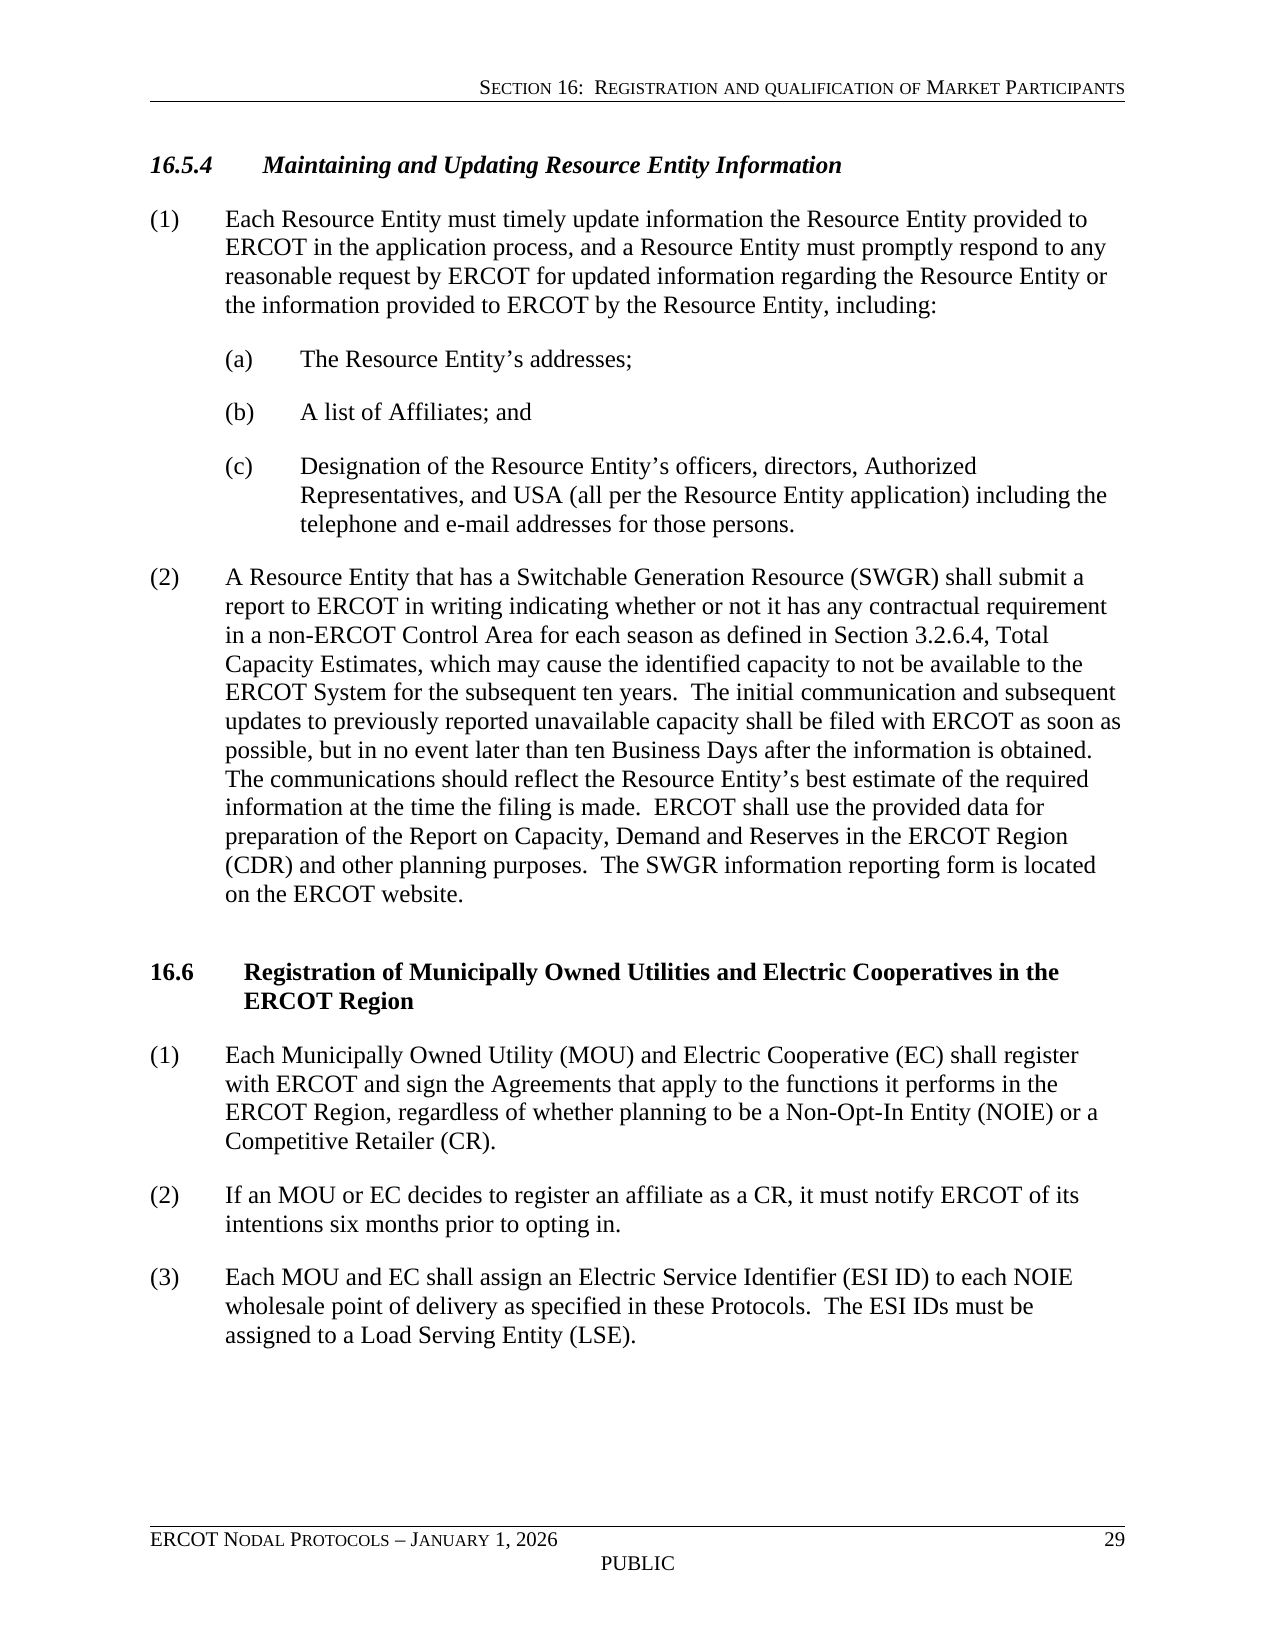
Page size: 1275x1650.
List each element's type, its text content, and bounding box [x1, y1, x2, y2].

text (1) Each Municipally Owned Utility (MOU) and Electric Cooperative (EC) shall register with ERCOT and sign the Agreements that apply to the functions it performs in the ERCOT Region, regardless of whether planning to be a Non-Opt-In Entity (NOIE) or a Competitive Retailer (CR). [150, 1040, 1125, 1155]
list (1) Each Resource Entity must timely update information the Resource Entity provided to ERCOT in the application process, and a Resource Entity must promptly respond to any reasonable request by ERCOT for updated information regarding the Resource Entity or the information provided to ERCOT by the Resource Entity, including: [150, 204, 1125, 319]
text (2) A Resource Entity that has a Switchable Generation Resource (SWGR) shall submit a report to ERCOT in writing indicating whether or not it has any contractual requirement in a non-ERCOT Control Area for each season as defined in Section 3.2.6.4, Total Capacity Estimates, which may cause the identified capacity to not be available to the ERCOT System for the subsequent ten years. The initial communication and subsequent updates to previously reported unavailable capacity shall be filed with ERCOT as soon as possible, but in no event later than ten Business Days after the information is obtained. The communications should reflect the Resource Entity’s best estimate of the required information at the time the filing is made. ERCOT shall use the provided data for preparation of the Report on Capacity, Demand and Reserves in the ERCOT Region (CDR) and other planning purposes. The SWGR information reporting form is located on the ERCOT website. [150, 562, 1125, 907]
text (2) If an MOU or EC decides to register an affiliate as a CR, it must notify ERCOT of its intentions six months prior to opting in. [150, 1180, 1125, 1237]
text (c) Designation of the Resource Entity’s officers, directors, Authorized Representatives, and USA (all per the Resource Entity application) including the telephone and e-mail addresses for those persons. [225, 451, 1125, 537]
list (b) A list of Affiliates; and [225, 397, 1125, 426]
text (3) Each MOU and EC shall assign an Electric Service Identifier (ESI ID) to each NOIE wholesale point of delivery as specified in these Protocols. The ESI IDs must be assigned to a Load Serving Entity (LSE). [150, 1262, 1125, 1349]
text 16.5.4 Maintaining and Updating Resource Entity Information [150, 150, 1125, 179]
text 16.6 Registration of Municipally Owned Utilities and Electric Cooperatives in the ERCOT Region [150, 957, 1125, 1015]
list (a) The Resource Entity’s addresses; [225, 344, 1125, 372]
